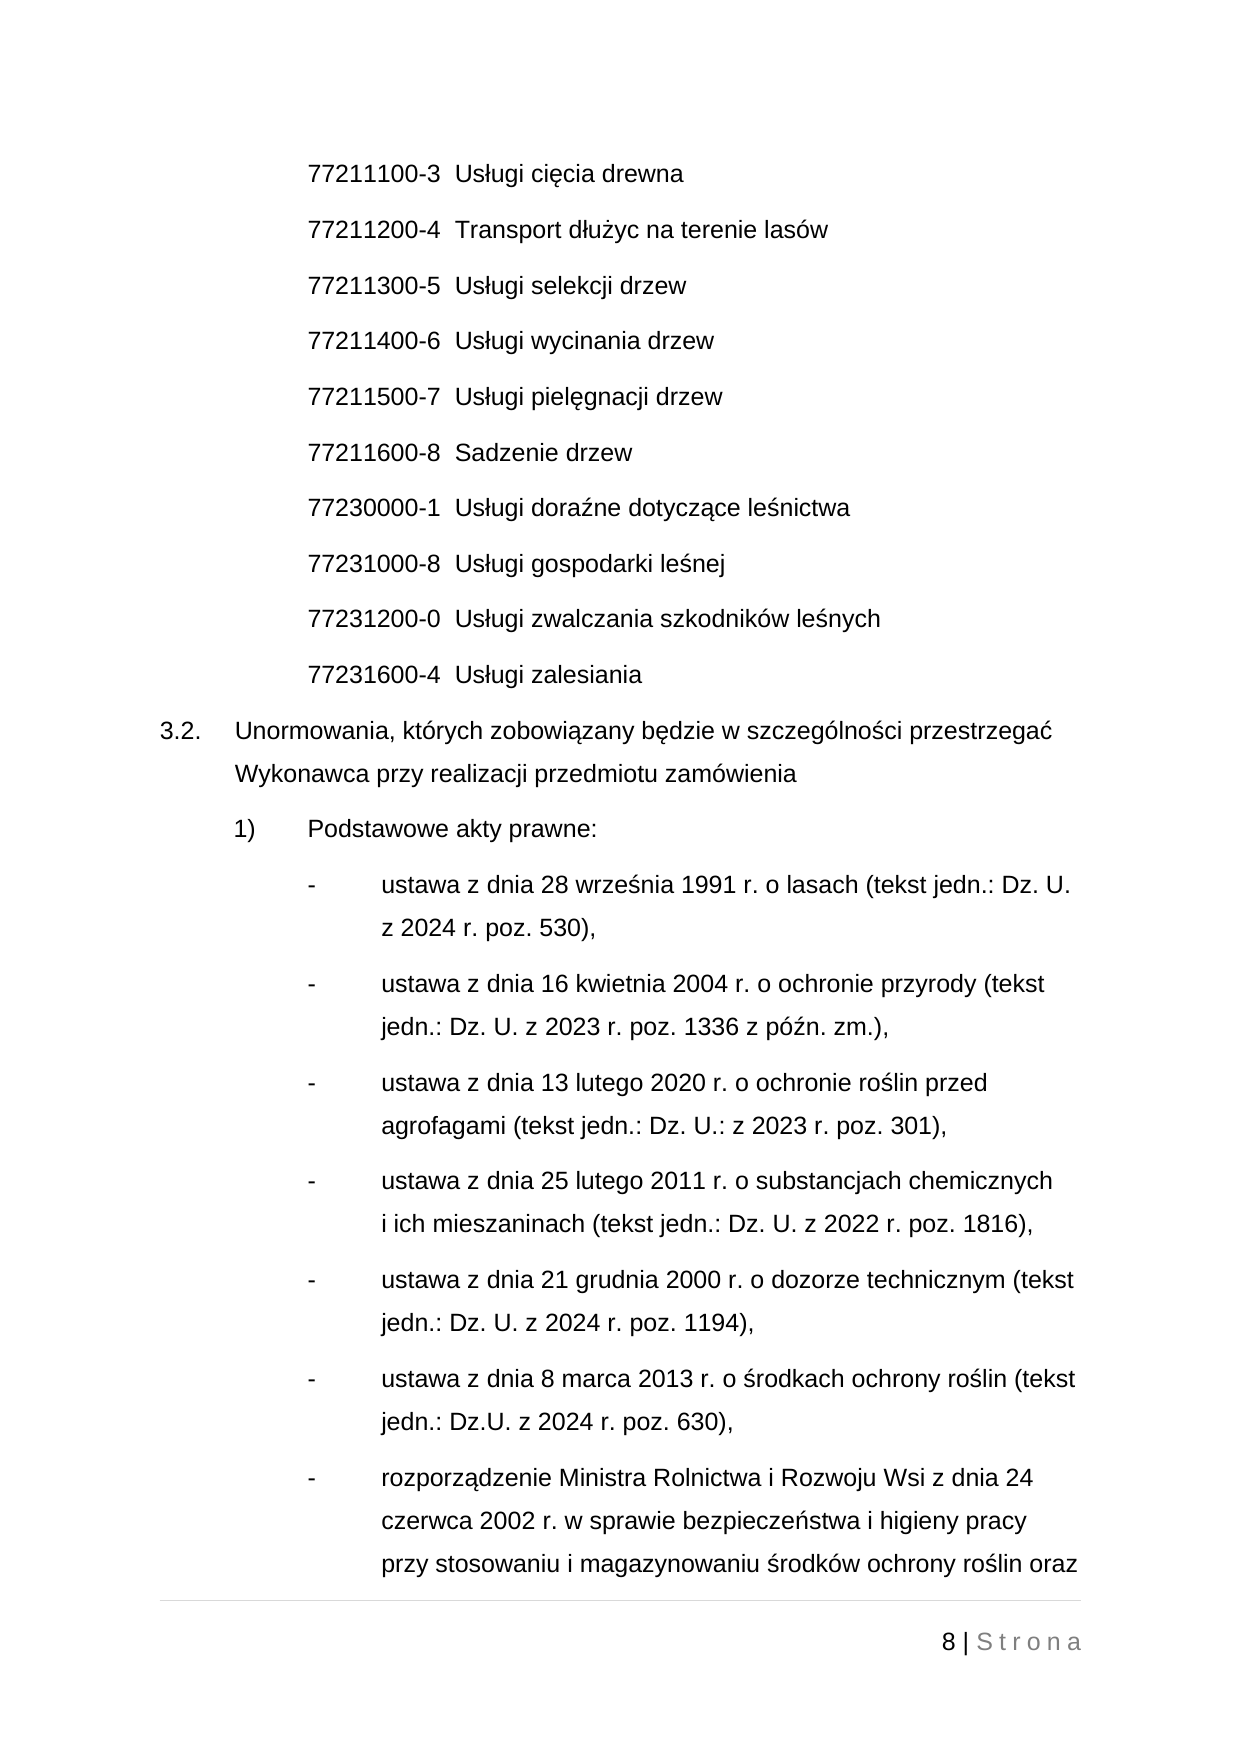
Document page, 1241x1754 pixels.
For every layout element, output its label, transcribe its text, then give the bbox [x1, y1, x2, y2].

text - ustawa z dnia 28 września 1991 r. o lasach (tekst jedn.: Dz. U. z 2024 r. poz. 530), [307, 870, 1081, 942]
text 77211200-4 Transport dłużyc na terenie lasów [307, 215, 1081, 244]
text 1) Podstawowe akty prawne: [233, 814, 1081, 843]
text 77211500-7 Usługi pielęgnacji drzew [307, 382, 1081, 411]
text 77231600-4 Usługi zalesiania [307, 660, 1081, 689]
text - ustawa z dnia 21 grudnia 2000 r. o dozorze technicznym (tekst jedn.: Dz. U. z 2024 r. poz. 1194), [307, 1265, 1081, 1337]
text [307, 1463, 1081, 1578]
text 77230000-1 Usługi doraźne dotyczące leśnictwa [307, 493, 1081, 522]
text - ustawa z dnia 16 kwietnia 2004 r. o ochronie przyrody (tekst jedn.: Dz. U. z 2023 r. poz. 1336 z późn. zm.), [307, 969, 1081, 1041]
text 77211100-3 Usługi cięcia drewna [307, 159, 1081, 188]
text 77231000-8 Usługi gospodarki leśnej [307, 549, 1081, 578]
text - ustawa z dnia 25 lutego 2011 r. o substancjach chemicznych i ich mieszaninach (tekst jedn.: Dz. U. z 2022 r. poz. 1816), [307, 1166, 1081, 1238]
text 77211400-6 Usługi wycinania drzew [307, 326, 1081, 355]
text - ustawa z dnia 13 lutego 2020 r. o ochronie roślin przed agrofagami (tekst jedn.: Dz. U.: z 2023 r. poz. 301), [307, 1068, 1081, 1139]
text 77211600-8 Sadzenie drzew [307, 438, 1081, 466]
text 77231200-0 Usługi zwalczania szkodników leśnych [307, 604, 1081, 633]
list Unormowania, których zobowiązany będzie w szczególności przestrzegać Wykonawca przy realizacji przedmiotu zamówienia [159, 716, 1081, 788]
text - ustawa z dnia 8 marca 2013 r. o środkach ochrony roślin (tekst jedn.: Dz.U. z 2024 r. poz. 630), [307, 1364, 1081, 1436]
text 77211300-5 Usługi selekcji drzew [307, 271, 1081, 299]
